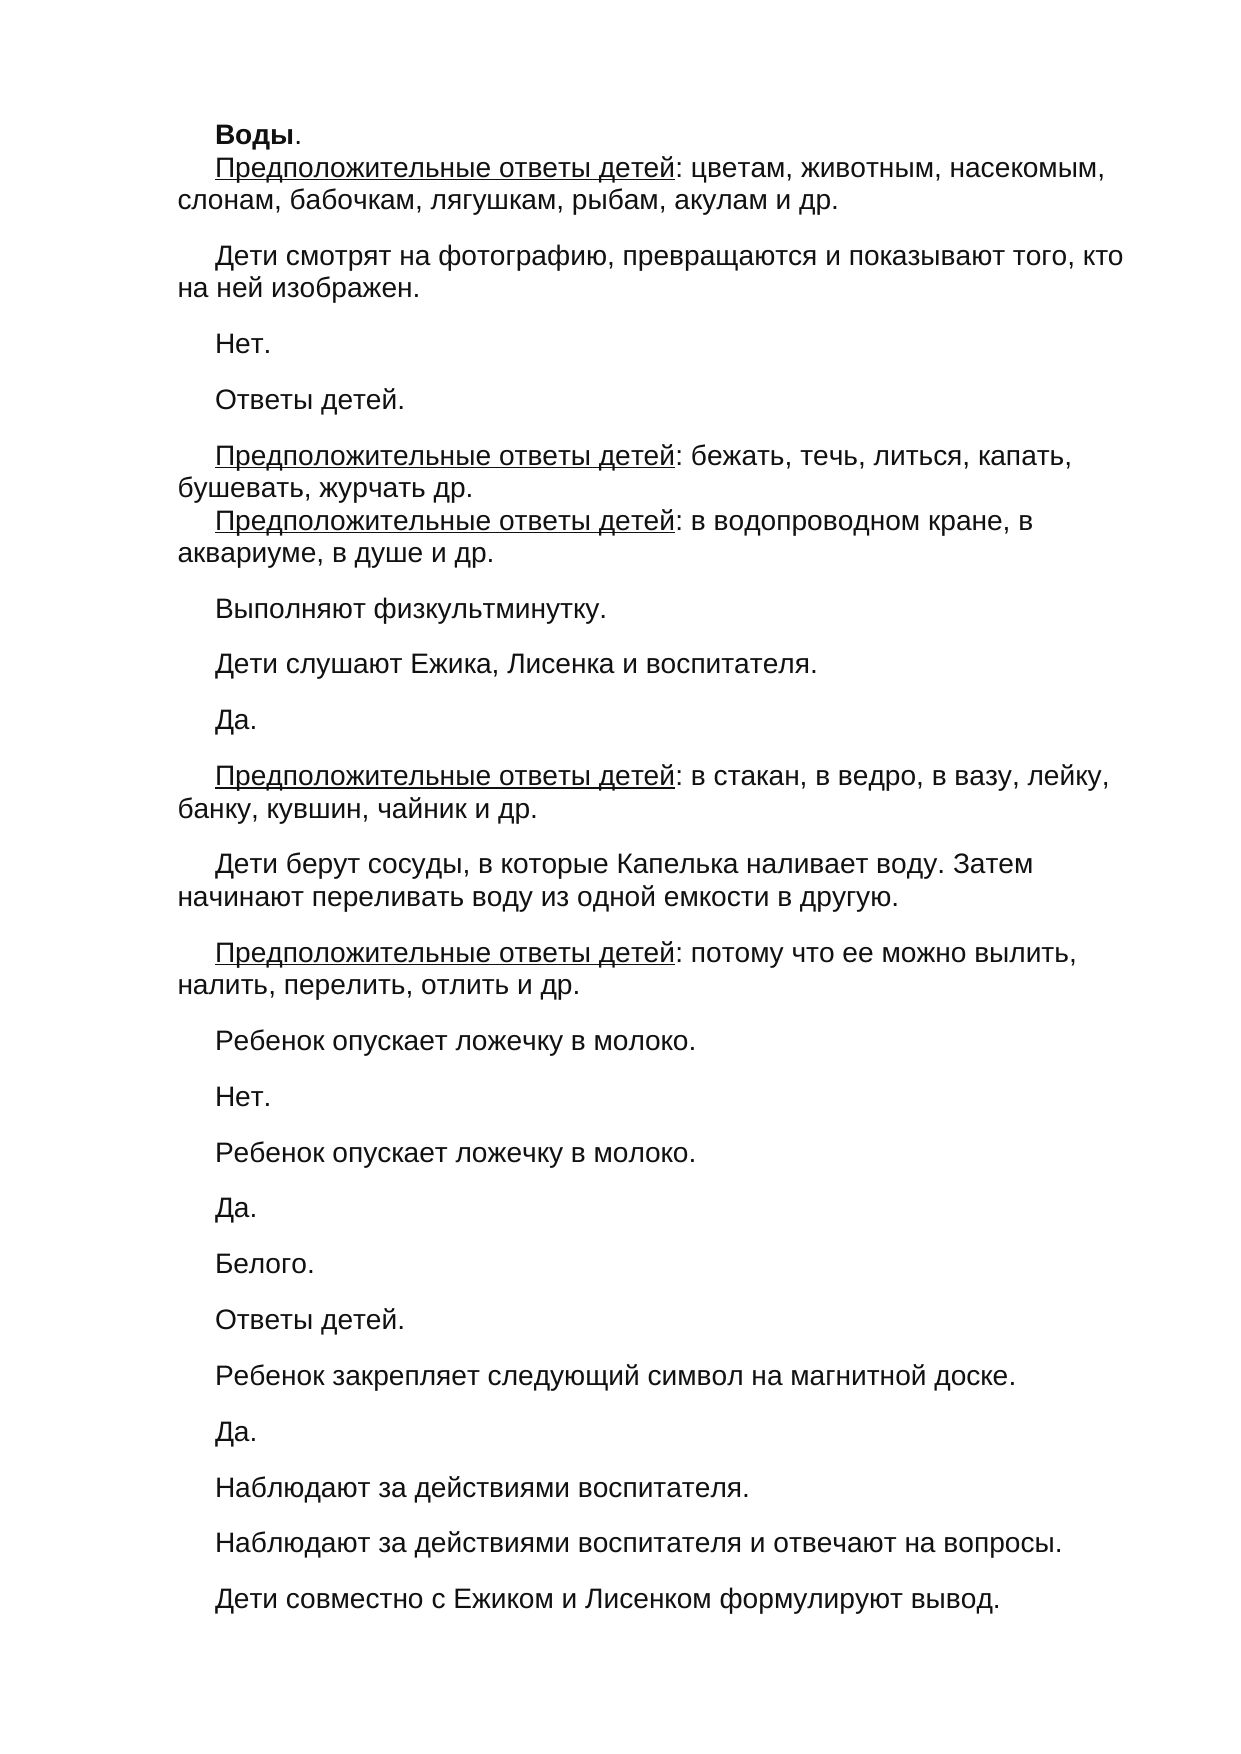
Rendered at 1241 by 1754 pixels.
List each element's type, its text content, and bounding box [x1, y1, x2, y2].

text Да. [177, 703, 1152, 736]
text Дети слушают Ежика, Лисенка и воспитателя. [177, 647, 1152, 680]
text Дети смотрят на фотографию, превращаются и показывают того, кто на ней изображен. [177, 239, 1152, 303]
text Дети берут сосуды, в которые Капелька наливает воду. Затем начинают переливать воду из одной емкости в другую. [177, 847, 1152, 912]
text Да. [177, 1415, 1152, 1447]
text Воды. [177, 118, 1152, 151]
text Нет. [177, 327, 1152, 359]
text Да. [177, 1191, 1152, 1224]
text Ребенок закрепляет следующий символ на магнитной доске. [177, 1359, 1152, 1391]
text Ответы детей. [177, 1303, 1152, 1335]
text Ответы детей. [177, 383, 1152, 415]
text Ребенок опускает ложечку в молоко. [177, 1136, 1152, 1168]
text Выполняют физкультминутку. [177, 592, 1152, 624]
text Ребенок опускает ложечку в молоко. [177, 1024, 1152, 1056]
text Белого. [177, 1247, 1152, 1279]
text Предположительные ответы детей: потому что ее можно вылить, налить, перелить, отлить и др. [177, 936, 1152, 1000]
text Наблюдают за действиями воспитателя и отвечают на вопросы. [177, 1526, 1152, 1559]
text Нет. [177, 1080, 1152, 1112]
text Предположительные ответы детей: цветам, животным, насекомым, слонам, бабочкам, лягушкам, рыбам, акулам и др. [177, 151, 1152, 215]
text Дети совместно с Ежиком и Лисенком формулируют вывод. [177, 1582, 1152, 1614]
text Наблюдают за действиями воспитателя. [177, 1471, 1152, 1503]
text Предположительные ответы детей: в водопроводном кране, в аквариуме, в душе и др. [177, 503, 1152, 568]
text Предположительные ответы детей: бежать, течь, литься, капать, бушевать, журчать др. [177, 439, 1152, 503]
text Предположительные ответы детей: в стакан, в ведро, в вазу, лейку, банку, кувшин, чайник и др. [177, 759, 1152, 824]
